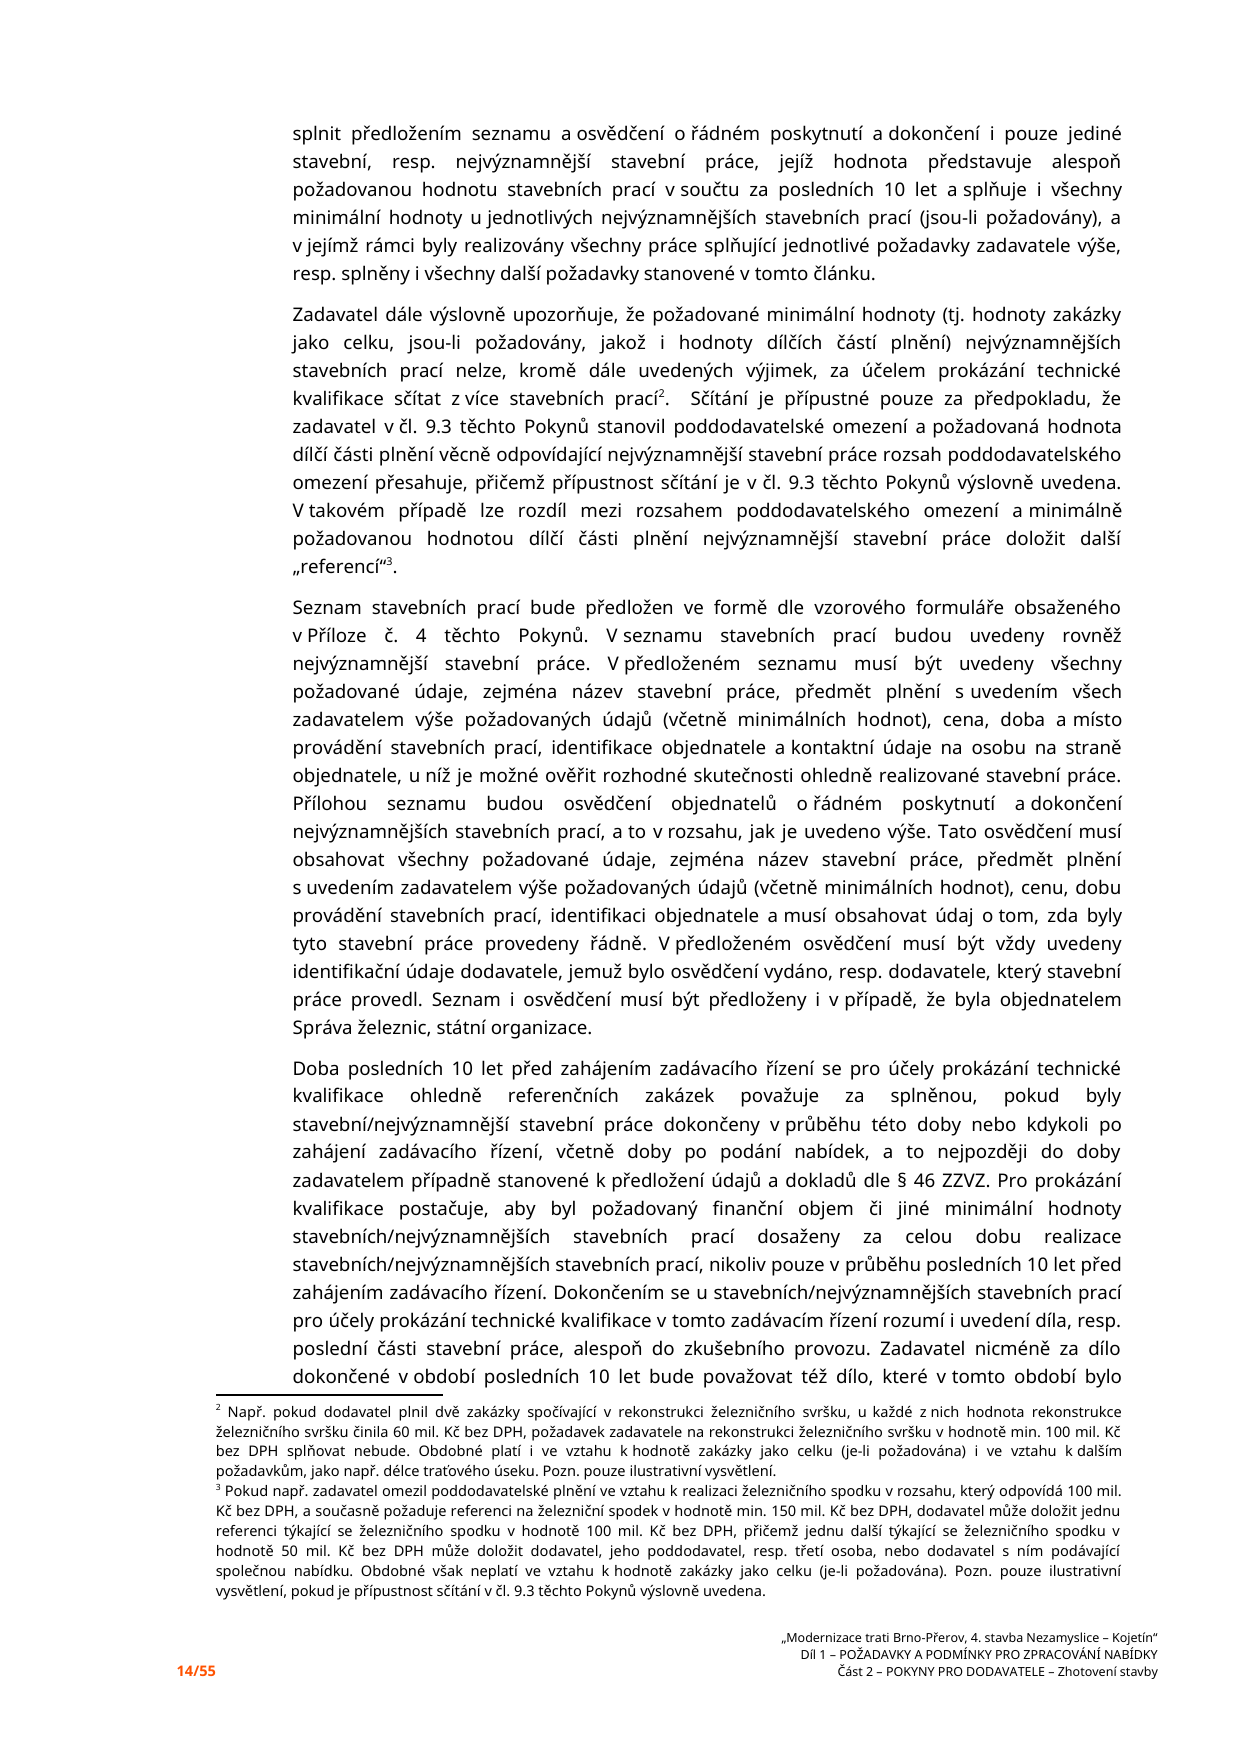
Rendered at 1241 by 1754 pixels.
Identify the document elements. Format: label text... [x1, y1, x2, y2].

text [292, 1055, 1122, 1388]
text Seznam stavebních prací bude předložen ve formě dle vzorového formuláře obsaženého v Příloze č. 4 těchto Pokynů. V seznamu stavebních prací budou uvedeny rovněž nejvýznamnější stavební práce. V předloženém seznamu musí být uvedeny všechny požadované údaje, zejména název stavební práce, předmět plnění s uvedením všech zadavatelem výše požadovaných údajů (včetně minimálních hodnot), cena, doba a místo provádění stavebních prací, identifikace objednatele a kontaktní údaje na osobu na straně objednatele, u níž je možné ověřit rozhodné skutečnosti ohledně realizované stavební práce. Přílohou seznamu budou osvědčení objednatelů o řádném poskytnutí a dokončení nejvýznamnějších stavebních prací, a to v rozsahu, jak je uvedeno výše. Tato osvědčení musí obsahovat všechny požadované údaje, zejména název stavební práce, předmět plnění s uvedením zadavatelem výše požadovaných údajů (včetně minimálních hodnot), cenu, dobu provádění stavebních prací, identifikaci objednatele a musí obsahovat údaj o tom, zda byly tyto stavební práce provedeny řádně. V předloženém osvědčení musí být vždy uvedeny identifikační údaje dodavatele, jemuž bylo osvědčení vydáno, resp. dodavatele, který stavební práce provedl. Seznam i osvědčení musí být předloženy i v případě, že byla objednatelem Správa železnic, státní organizace. [292, 594, 1122, 1040]
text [292, 121, 1122, 286]
text Zadavatel dále výslovně upozorňuje, že požadované minimální hodnoty (tj. hodnoty zakázky jako celku, jsou-li požadovány, jakož i hodnoty dílčích částí plnění) nejvýznamnějších stavebních prací nelze, kromě dále uvedených výjimek, za účelem prokázání technické kvalifikace sčítat z více stavebních prací. Sčítání je přípustné pouze za předpokladu, že zadavatel v čl. 9.3 těchto Pokynů stanovil poddodavatelské omezení a požadovaná hodnota dílčí části plnění věcně odpovídající nejvýznamnější stavební práce rozsah poddodavatelského omezení přesahuje, přičemž přípustnost sčítání je v čl. 9.3 těchto Pokynů výslovně uvedena. V takovém případě lze rozdíl mezi rozsahem poddodavatelského omezení a minimálně požadovanou hodnotou dílčí části plnění nejvýznamnější stavební práce doložit další „referencí“. [292, 301, 1122, 579]
